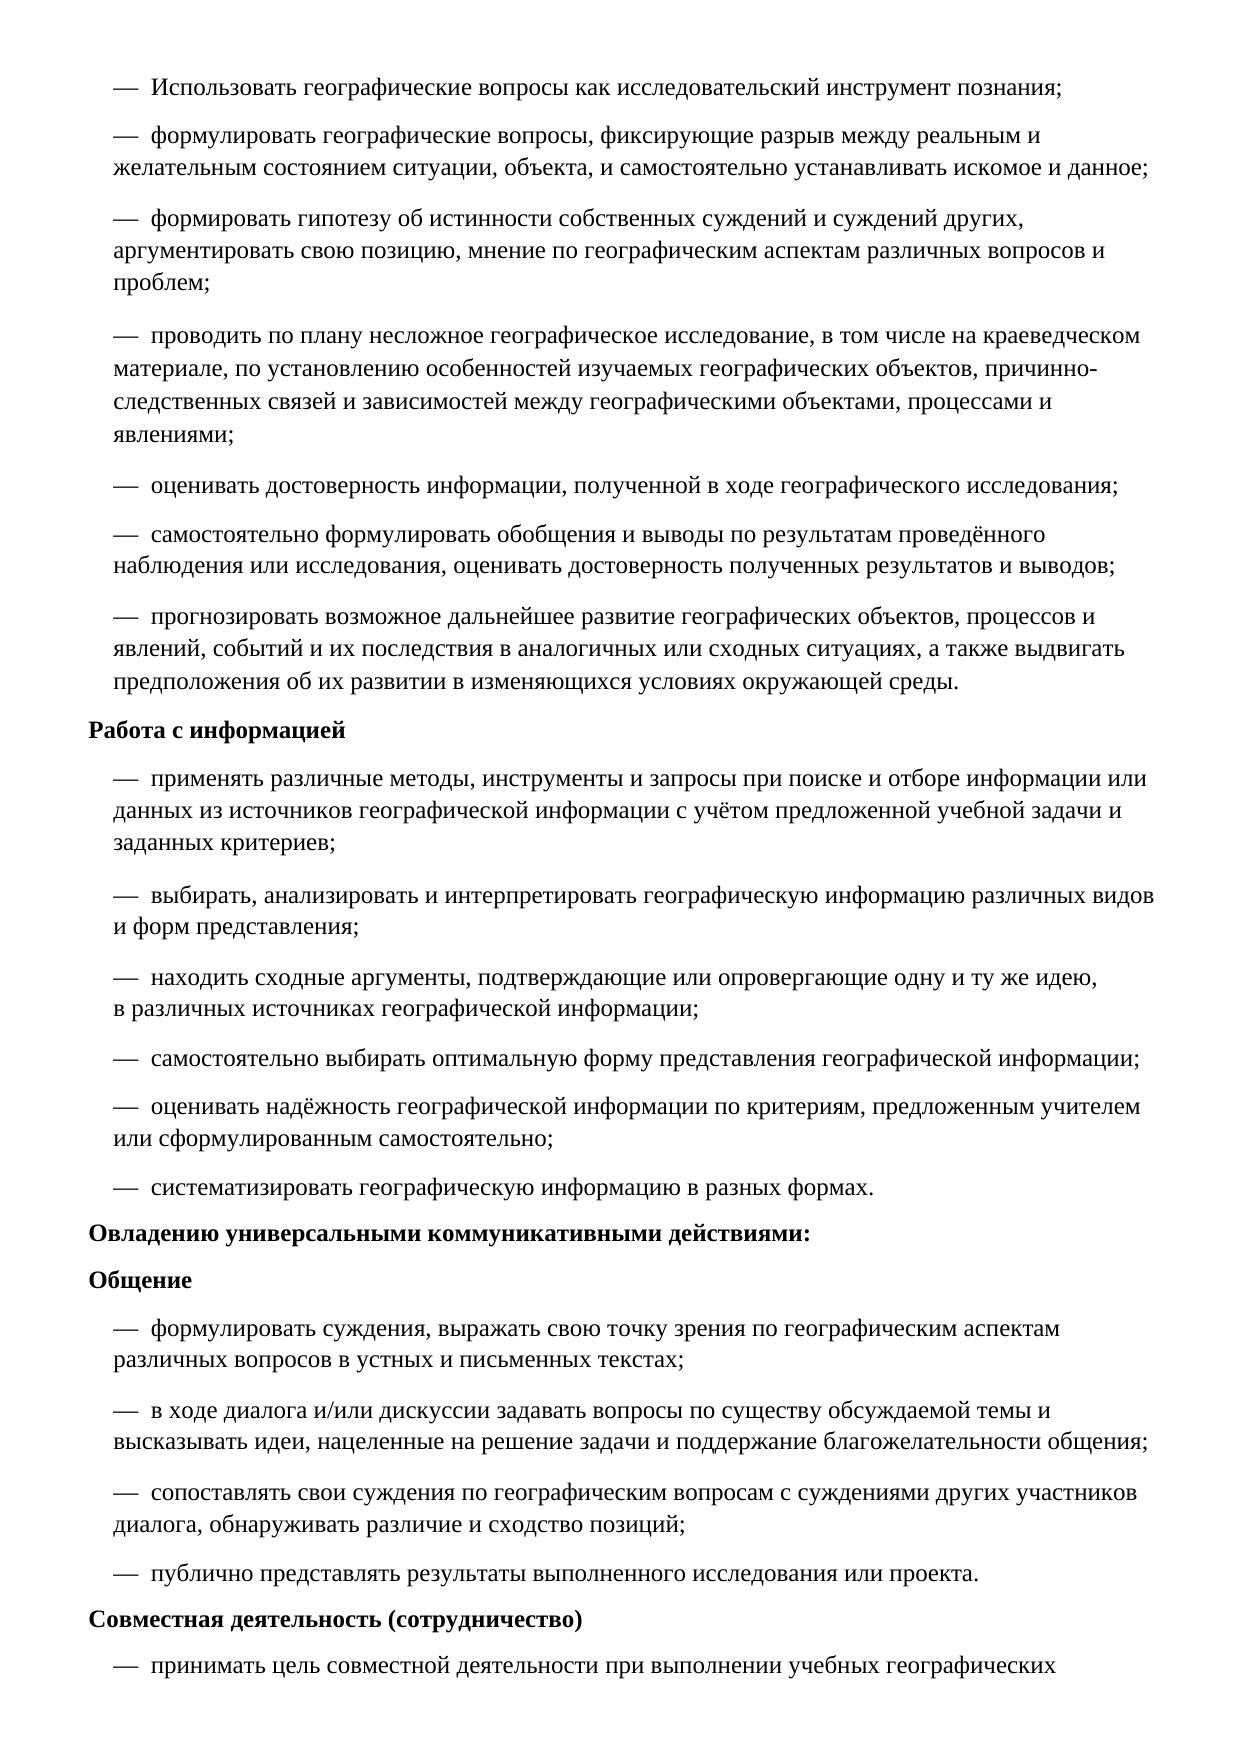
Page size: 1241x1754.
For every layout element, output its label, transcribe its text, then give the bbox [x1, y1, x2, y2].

text — сопоставлять свои суждения по географическим вопросам с суждениями других участников диалога, обнаруживать различие и сходство позиций; [113, 1477, 1142, 1537]
text — проводить по плану несложное географическое исследование, в том числе на краеведческом материале, по установлению особенностей изучаемых географических объектов, причинно-следственных связей и зависимостей между географическими объектами, процессами и явлениями; [113, 320, 1142, 447]
text Совместная деятельность (сотрудничество) [88, 1606, 1157, 1633]
text Работа с информацией [88, 717, 1157, 744]
text — оценивать достоверность информации, полученной в ходе гео​графического исследования; [113, 472, 1157, 499]
text — формулировать суждения, выражать свою точку зрения по географическим аспектам различных вопросов в устных и письменных текстах; [113, 1313, 1067, 1373]
text — формировать гипотезу об истинности собственных суждений и суждений других, аргументировать свою позицию, мнение по географическим аспектам различных вопросов и проблем; [113, 203, 1112, 296]
text — в ходе диалога и/или дискуссии задавать вопросы по существу обсуждаемой темы и высказывать идеи, нацеленные на решение задачи и поддержание благожелательности общения; [113, 1395, 1157, 1455]
text — оценивать надёжность географической информации по критериям, предложенным учителем или сформулированным самостоятельно; [113, 1091, 1142, 1151]
text — самостоятельно выбирать оптимальную форму представления географической информации; [113, 1044, 1157, 1072]
text Овладению универсальными коммуникативными действиями: [88, 1220, 1157, 1247]
text — Использовать географические вопросы как исследовательский инструмент познания; [113, 73, 1157, 101]
text — систематизировать географическую информацию в разных формах. [113, 1174, 1157, 1201]
text — находить сходные аргументы, подтверждающие или опровергающие одну и ту же идею, в различных источниках географической информации; [113, 962, 1112, 1022]
text — публично представлять результаты выполненного исследования или проекта. [113, 1560, 1157, 1587]
text — самостоятельно формулировать обобщения и выводы по результатам проведённого наблюдения или исследования, оценивать достоверность полученных результатов и выводов; [113, 519, 1127, 579]
text Общение [88, 1267, 1157, 1294]
text — применять различные методы, инструменты и запросы при поиске и отборе информации или данных из источников географической информации с учётом предложенной учебной задачи и заданных критериев; [113, 763, 1157, 856]
text — формулировать географические вопросы, фиксирующие разрыв между реальным и желательным состоянием ситуации, объекта, и самостоятельно устанавливать искомое и данное; [113, 120, 1157, 180]
text — принимать цель совместной деятельности при выполнении учебных географических [113, 1651, 1157, 1679]
text — прогнозировать возможное дальнейшее развитие географических объектов, процессов и явлений, событий и их последствия в аналогичных или сходных ситуациях, а также выдвигать предположения об их развитии в изменяющихся условиях окружающей среды. [113, 601, 1127, 695]
text — выбирать, анализировать и интерпретировать географическую информацию различных видов и форм представления; [113, 880, 1157, 940]
